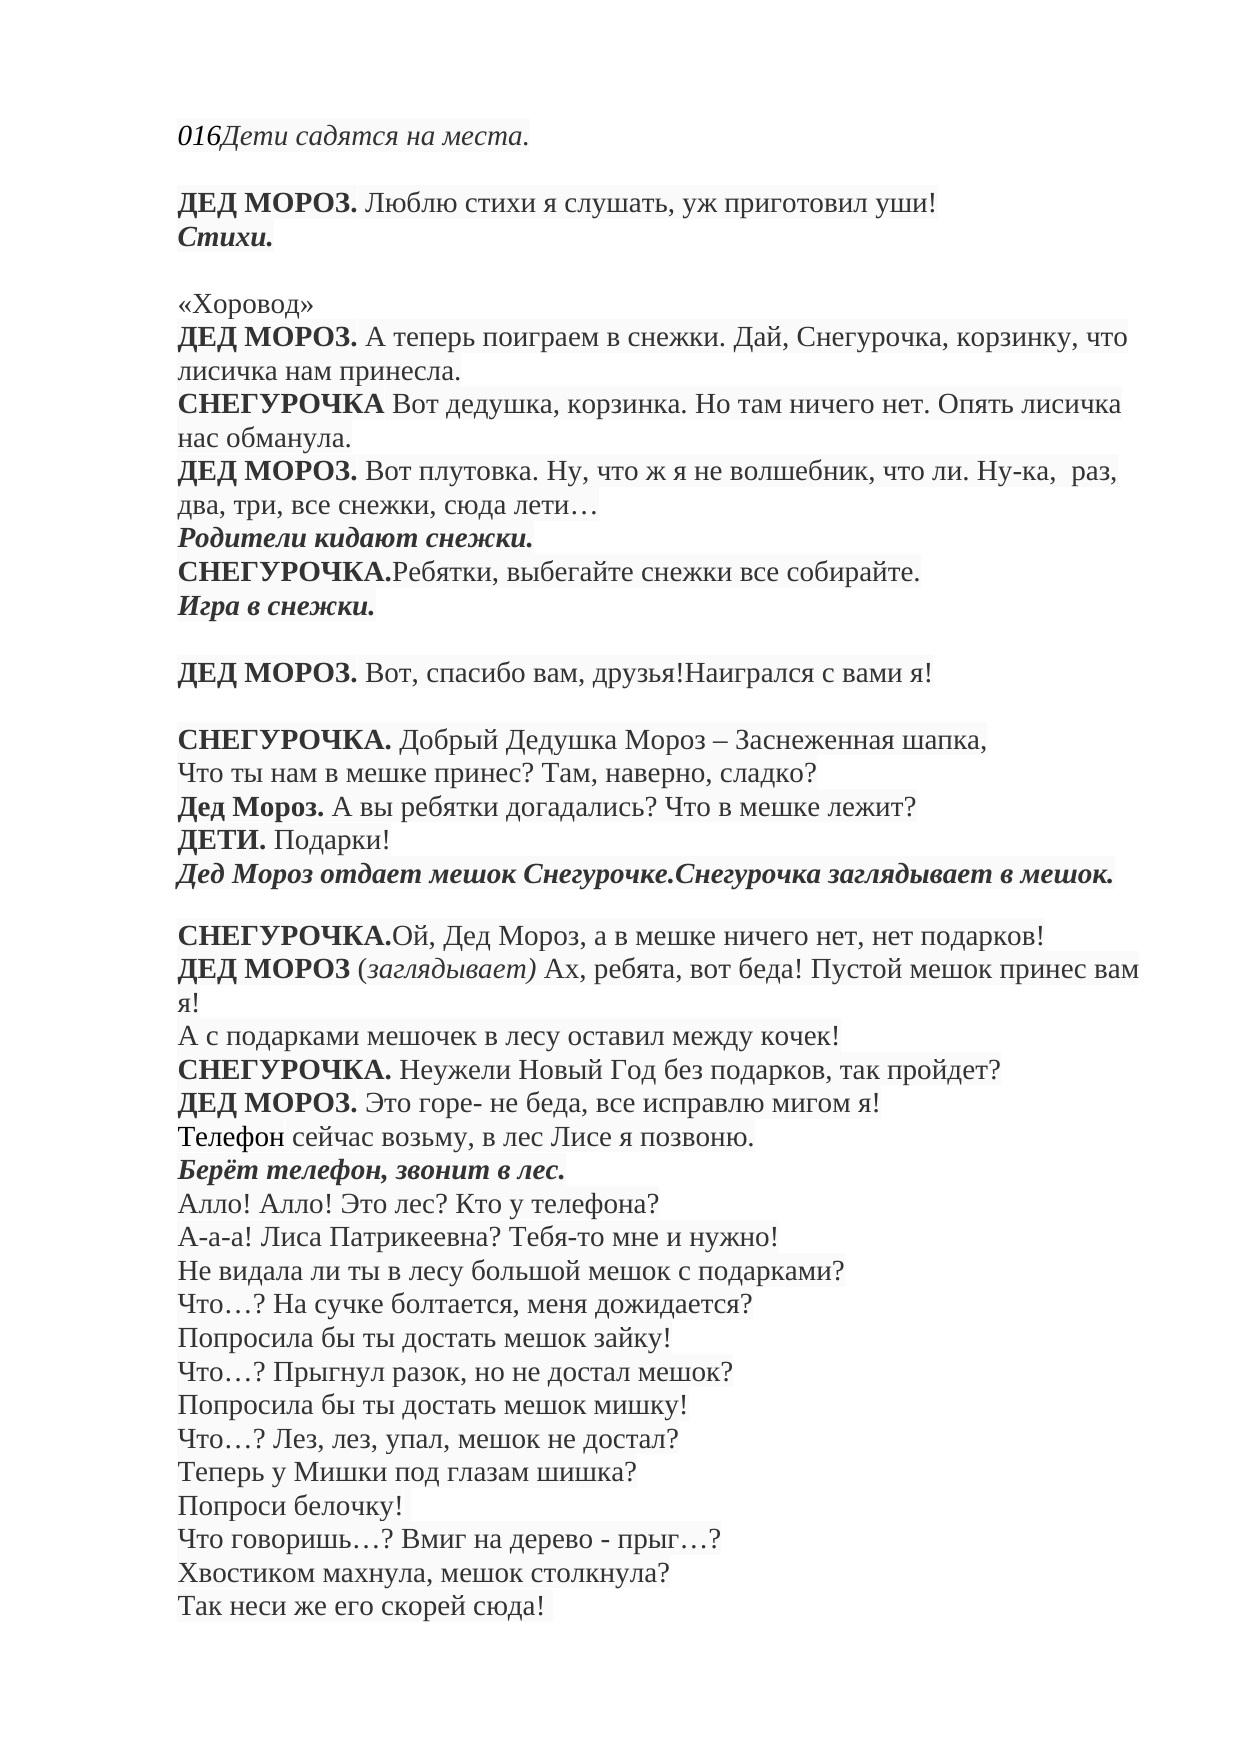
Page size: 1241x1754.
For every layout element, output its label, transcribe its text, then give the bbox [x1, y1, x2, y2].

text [177, 118, 1152, 319]
text Игра в снежки. ДЕД МОРОЗ. Вот, спасибо вам, друзья!Наигрался с вами я! СНЕГУРОЧКА. Добрый Дедушка Мороз – Заснеженная шапка, Что ты нам в мешке принес? Там, наверно, сладко? Дед Мороз. А вы ребятки догадались? Что в мешке лежит? ДЕТИ. Подарки! Дед Мороз отдает мешок Снегурочке.Снегурочка заглядывает в мешок. [177, 588, 1152, 918]
text ДЕД МОРОЗ. А теперь поиграем в снежки. Дай, Снегурочка, корзинку, что лисичка нам принесла. СНЕГУРОЧКА Вот дедушка, корзинка. Но там ничего нет. Опять лисичка нас обманула. ДЕД МОРОЗ. Вот плутовка. Ну, что ж я не волшебник, что ли. Ну-ка, раз, два, три, все снежки, сюда лети… Родители кидают снежки. СНЕГУРОЧКА.Ребятки, выбегайте снежки все собирайте. [177, 319, 1152, 588]
